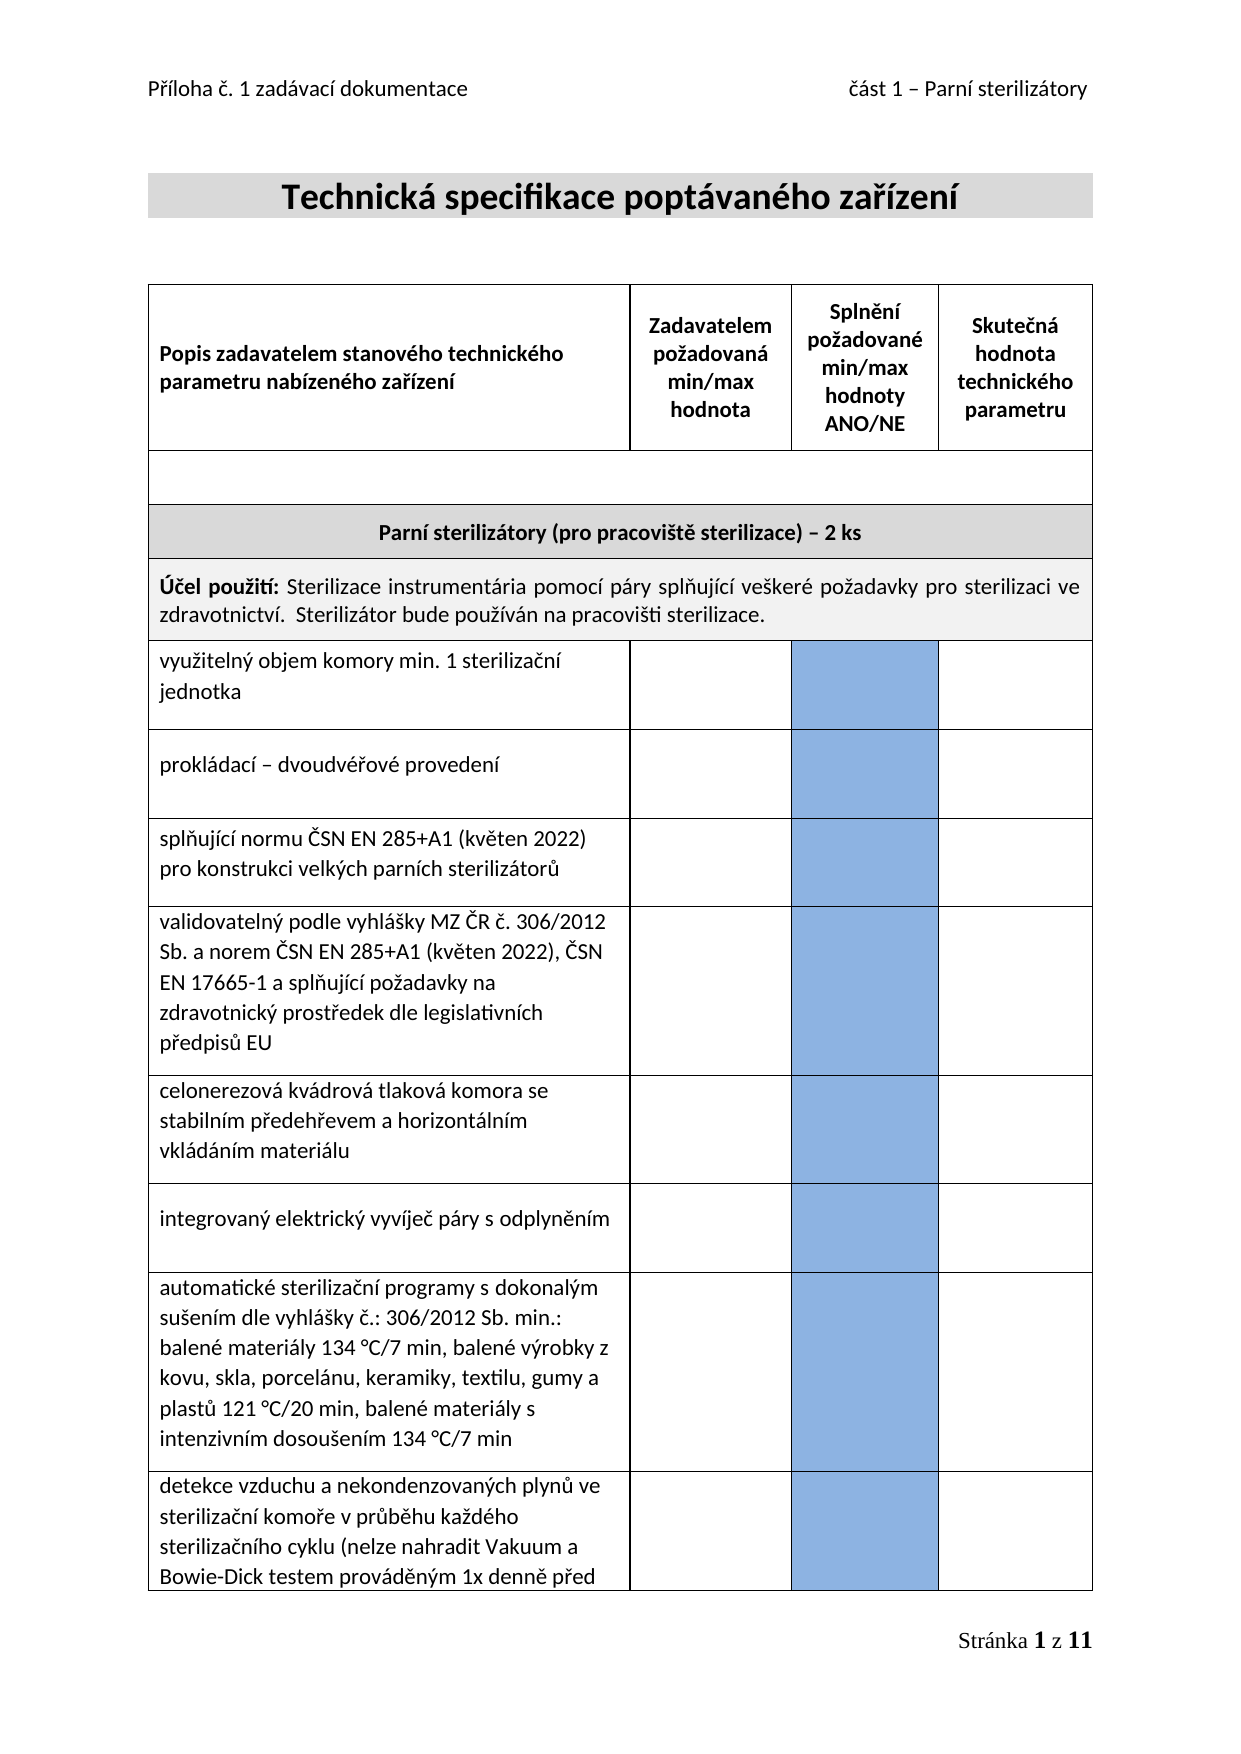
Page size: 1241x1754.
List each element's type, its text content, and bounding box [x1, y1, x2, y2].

table_cell [939, 1076, 1092, 1183]
table_cell [939, 1184, 1092, 1272]
table_header Zadavatelem požadovaná min/max hodnota [631, 285, 791, 450]
table_cell [631, 1273, 791, 1471]
table_cell Účel použití: Sterilizace instrumentária pomocí páry splňující veškeré požadavky pro sterilizaci ve zdravotnictví. Sterilizátor bude používán na pracovišti sterilizace. [149, 559, 1092, 640]
table_header Popis zadavatelem stanového technického parametru nabízeného zařízení [149, 285, 629, 450]
table_cell [631, 819, 791, 906]
table_cell automatické sterilizační programy s dokonalým sušením dle vyhlášky č.: 306/2012 Sb. min.: balené materiály 134 °C/7 min, balené výrobky z kovu, skla, porcelánu, keramiky, textilu, gumy a plastů 121 °C/20 min, balené materiály s intenzivním dosoušením 134 °C/7 min [149, 1273, 629, 1471]
table_cell [939, 1273, 1092, 1471]
table_cell integrovaný elektrický vyvíječ páry s odplyněním [149, 1184, 629, 1272]
table_cell celonerezová kvádrová tlaková komora se stabilním předehřevem a horizontálním vkládáním materiálu [149, 1076, 629, 1183]
table_cell [792, 1273, 938, 1471]
table_cell [792, 819, 938, 906]
table_cell prokládací – dvoudvéřové provedení [149, 730, 629, 818]
table_cell [939, 641, 1092, 729]
text Technická specifikace poptávaného zařízení [148, 173, 1093, 218]
table_cell [149, 451, 1092, 504]
table_cell [631, 1076, 791, 1183]
table_cell Parní sterilizátory (pro pracoviště sterilizace) – 2 ks [149, 505, 1092, 558]
table_header Splnění požadované min/max hodnoty ANO/NE [792, 285, 938, 450]
table_cell [792, 1076, 938, 1183]
table_cell [939, 819, 1092, 906]
table_header Skutečná hodnota technického parametru [939, 285, 1092, 450]
table_cell [792, 1472, 938, 1590]
table_cell [631, 1472, 791, 1590]
table_cell [631, 730, 791, 818]
table_cell [792, 641, 938, 729]
table_cell využitelný objem komory min. 1 sterilizační jednotka [149, 641, 629, 729]
table_cell [631, 641, 791, 729]
table_cell splňující normu ČSN EN 285+A1 (květen 2022) pro konstrukci velkých parních sterilizátorů [149, 819, 629, 906]
table_cell validovatelný podle vyhlášky MZ ČR č. 306/2012 Sb. a norem ČSN EN 285+A1 (květen 2022), ČSN EN 17665-1 a splňující požadavky na zdravotnický prostředek dle legislativních předpisů EU [149, 907, 629, 1075]
table_cell [939, 1472, 1092, 1590]
table_cell [792, 730, 938, 818]
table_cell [149, 1472, 629, 1590]
table_cell [631, 1184, 791, 1272]
table_cell [792, 1184, 938, 1272]
table_cell [631, 907, 791, 1075]
table_cell [939, 907, 1092, 1075]
table_cell [939, 730, 1092, 818]
table_cell [792, 907, 938, 1075]
